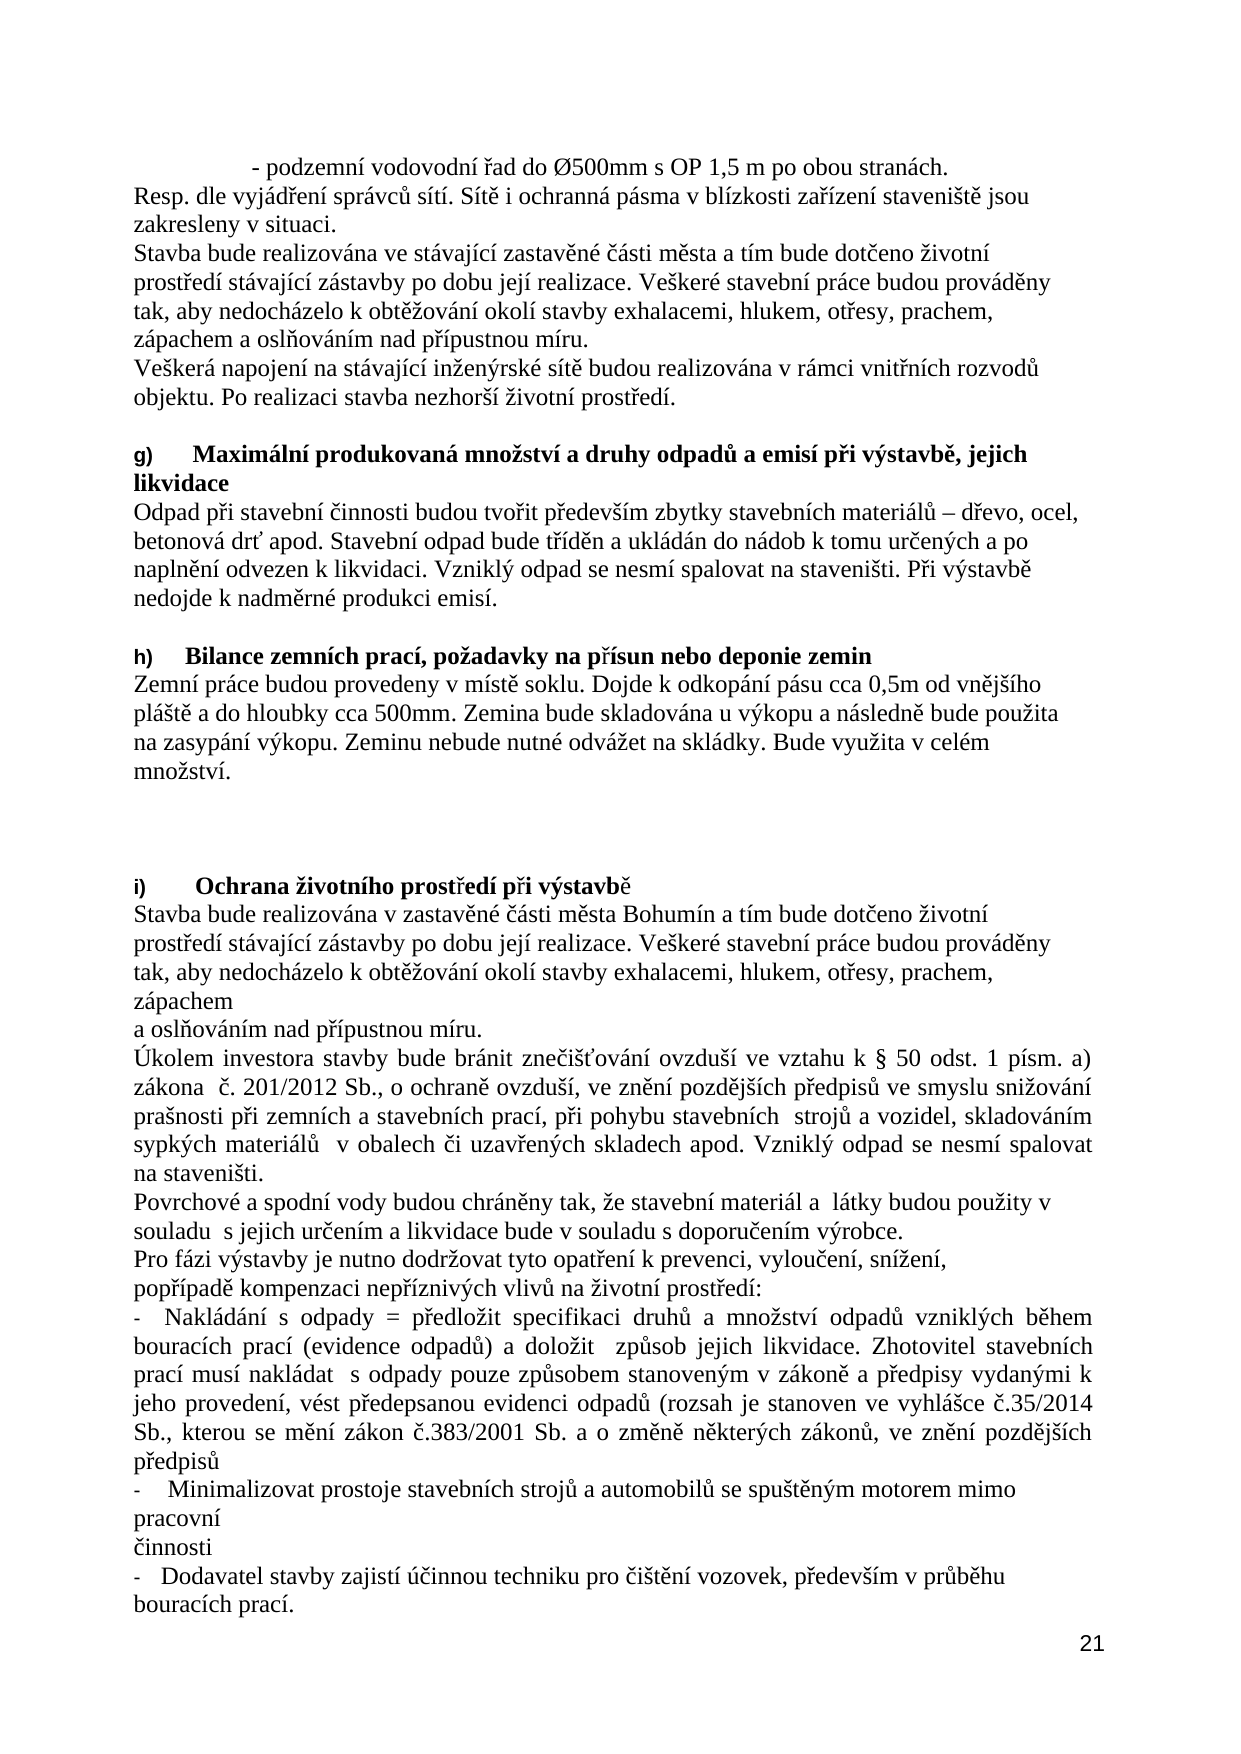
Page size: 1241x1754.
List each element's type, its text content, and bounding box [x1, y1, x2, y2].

text Pro fázi výstavby je nutno dodržovat tyto opatření k prevenci, vyloučení, snížení, popřípadě kompenzaci nepříznivých vlivů na životní prostředí: [133, 1244, 991, 1302]
text Stavba bude realizována ve stávající zastavěné části města a tím bude dotčeno životní prostředí stávající zástavby po dobu její realizace. Veškeré stavební práce budou prováděny tak, aby nedocházelo k obtěžování okolí stavby exhalacemi, hlukem, otřesy, prachem, zápachem a oslňováním nad přípustnou míru. [133, 238, 1068, 353]
subtitle Maximální produkovaná množství a druhy odpadů a emisí při výstavbě, jejich likvidace [133, 439, 1105, 497]
list Nakládání s odpady = předložit specifikaci druhů a množství odpadů vzniklých během bouracích prací (evidence odpadů) a doložit způsob jejich likvidace. Zhotovitel stavebních prací musí nakládat s odpady pouze způsobem stanoveným v zákoně a předpisy vydanými k jeho provedení, vést předepsanou evidenci odpadů (rozsah je stanoven ve vyhlášce č.35/2014 Sb., kterou se mění zákon č.383/2001 Sb. a o změně některých zákonů, ve znění pozdějších předpisů [133, 1302, 1093, 1474]
text Resp. dle vyjádření správců sítí. Sítě i ochranná pásma v blízkosti zařízení staveniště jsou zakresleny v situaci. [133, 181, 1087, 238]
text a oslňováním nad přípustnou míru. [133, 1014, 1105, 1043]
text Odpad při stavební činnosti budou tvořit především zbytky stavebních materiálů – dřevo, ocel, betonová drť apod. Stavební odpad bude tříděn a ukládán do nádob k tomu určených a po naplnění odvezen k likvidaci. Vzniklý odpad se nesmí spalovat na staveništi. Při výstavbě nedojde k nadměrné produkci emisí. [133, 497, 1082, 612]
text Úkolem investora stavby bude bránit znečišťování ovzduší ve vztahu k § 50 odst. 1 písm. a) zákona č. 201/2012 Sb., o ochraně ovzduší, ve znění pozdějších předpisů ve smyslu snižování prašnosti při zemních a stavebních prací, při pohybu stavebních strojů a vozidel, skladováním sypkých materiálů v obalech či uzavřených skladech apod. Vzniklý odpad se nesmí spalovat na staveništi. [133, 1043, 1093, 1187]
text Zemní práce budou provedeny v místě soklu. Dojde k odkopání pásu cca 0,5m od vnějšího pláště a do hloubky cca 500mm. Zemina bude skladována u výkopu a následně bude použita na zasypání výkopu. Zeminu nebude nutné odvážet na skládky. Bude využita v celém množství. [133, 669, 1086, 784]
text Povrchové a spodní vody budou chráněny tak, že stavební materiál a látky budou použity v souladu s jejich určením a likvidace bude v souladu s doporučením výrobce. [133, 1187, 1077, 1244]
subtitle Bilance zemních prací, požadavky na přísun nebo deponie zemin [133, 641, 1105, 669]
list Dodavatel stavby zajistí účinnou techniku pro čištění vozovek, především v průběhu bouracích prací. [133, 1561, 1105, 1618]
text - podzemní vodovodní řad do Ø500mm s OP 1,5 m po obou stranách. [251, 152, 1105, 181]
text Veškerá napojení na stávající inženýrské sítě budou realizována v rámci vnitřních rozvodů objektu. Po realizaci stavba nezhorší životní prostředí. [133, 353, 1061, 411]
subtitle Ochrana životního prostředí při výstavbě [133, 871, 1105, 899]
list Minimalizovat prostoje stavebních strojů a automobilů se spuštěným motorem mimo pracovní [133, 1474, 1105, 1532]
text Stavba bude realizována v zastavěné části města Bohumín a tím bude dotčeno životní prostředí stávající zástavby po dobu její realizace. Veškeré stavební práce budou prováděny tak, aby nedocházelo k obtěžování okolí stavby exhalacemi, hlukem, otřesy, prachem, zápachem [133, 899, 1068, 1014]
text činnosti [133, 1532, 1105, 1561]
